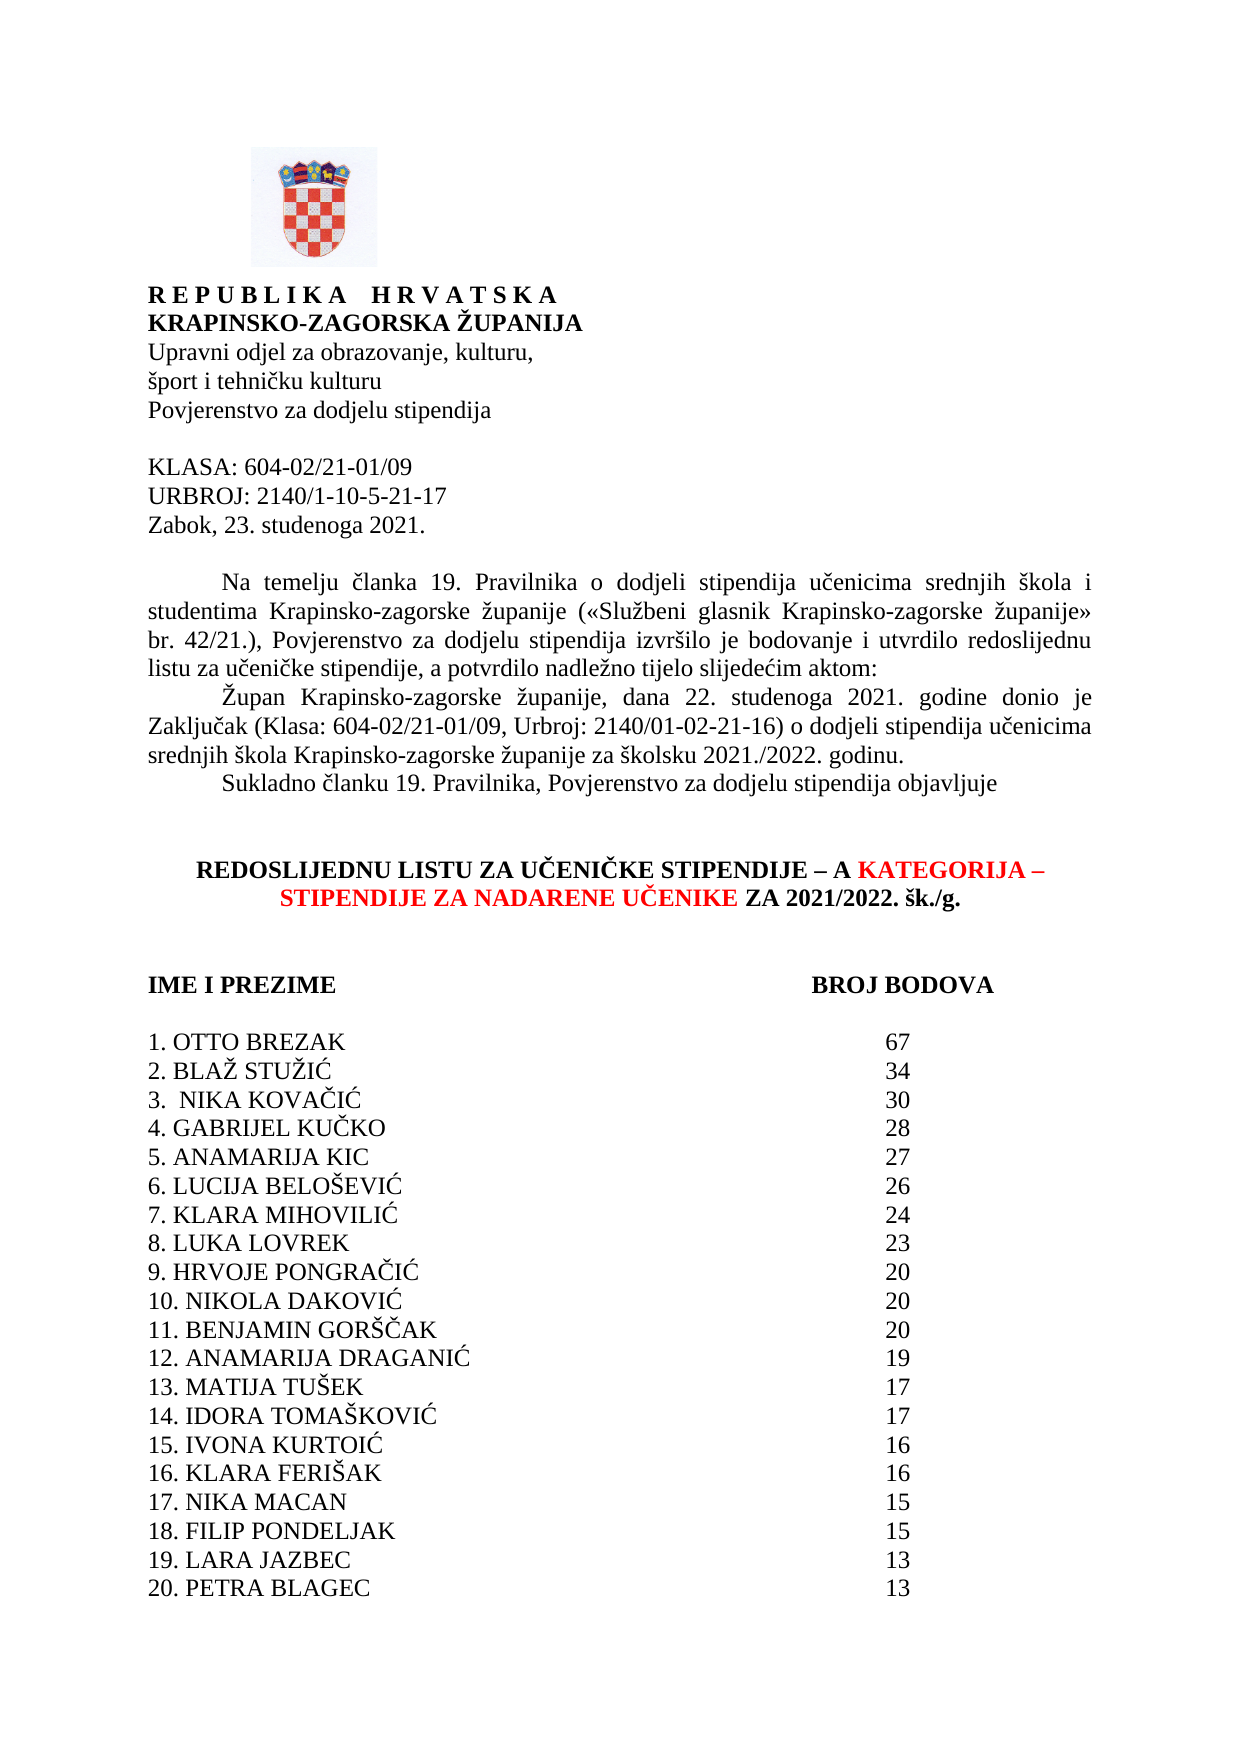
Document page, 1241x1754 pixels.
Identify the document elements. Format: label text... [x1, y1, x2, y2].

text Povjerenstvo za dodjelu stipendija [148, 395, 1093, 423]
text 6. LUCIJA BELOŠEVIĆ 26 [148, 1171, 1093, 1200]
text 5. ANAMARIJA KIC 27 [148, 1142, 1093, 1171]
text 8. LUKA LOVREK 23 [148, 1228, 1093, 1257]
text 14. IDORA TOMAŠKOVIĆ 17 [148, 1401, 1093, 1430]
text 11. BENJAMIN GORŠČAK 20 [148, 1315, 1093, 1343]
text 20. PETRA BLAGEC 13 [148, 1573, 1093, 1602]
text R E P U B L I K A H R V A T S K A [148, 280, 1093, 308]
text 1. OTTO BREZAK 67 [148, 1027, 1093, 1056]
text 18. FILIP PONDELJAK 15 [148, 1516, 1093, 1545]
text 2. BLAŽ STUŽIĆ 34 [148, 1056, 1093, 1085]
text REDOSLIJEDNU LISTU ZA UČENIČKE STIPENDIJE – A KATEGORIJA – [148, 855, 1093, 883]
text STIPENDIJE ZA NADARENE UČENIKE ZA 2021/2022. šk./g. [148, 883, 1093, 912]
text 7. KLARA MIHOVILIĆ 24 [148, 1200, 1093, 1228]
text 3. NIKA KOVAČIĆ 30 [148, 1085, 1093, 1113]
text KRAPINSKO-ZAGORSKA ŽUPANIJA [148, 308, 1093, 337]
text Upravni odjel za obrazovanje, kulturu, [148, 337, 1093, 366]
text 13. MATIJA TUŠEK 17 [148, 1372, 1093, 1401]
text Sukladno članku 19. Pravilnika, Povjerenstvo za dodjelu stipendija objavljuje [148, 768, 1093, 797]
text 4. GABRIJEL KUČKO 28 [148, 1113, 1093, 1142]
text 15. IVONA KURTOIĆ 16 [148, 1430, 1093, 1458]
text 9. HRVOJE PONGRAČIĆ 20 [148, 1257, 1093, 1286]
text URBROJ: 2140/1-10-5-21-17 [148, 481, 1093, 510]
text Župan Krapinsko-zagorske županije, dana 22. studenoga 2021. godine donio je Zaključak (Klasa: 604-02/21-01/09, Urbroj: 2140/01-02-21-16) o dodjeli stipendija učenicima srednjih škola Krapinsko-zagorske županije za školsku 2021./2022. godinu. [148, 682, 1093, 768]
picture [250, 147, 378, 267]
text 16. KLARA FERIŠAK 16 [148, 1458, 1093, 1487]
text 17. NIKA MACAN 15 [148, 1487, 1093, 1516]
text KLASA: 604-02/21-01/09 [148, 452, 1093, 481]
text 10. NIKOLA DAKOVIĆ 20 [148, 1286, 1093, 1315]
text 19. LARA JAZBEC 13 [148, 1545, 1093, 1573]
text Na temelju članka 19. Pravilnika o dodjeli stipendija učenicima srednjih škola i studentima Krapinsko-zagorske županije («Službeni glasnik Krapinsko-zagorske županije» br. 42/21.), Povjerenstvo za dodjelu stipendija izvršilo je bodovanje i utvrdilo redoslijednu listu za učeničke stipendije, a potvrdilo nadležno tijelo slijedećim aktom: [148, 567, 1093, 682]
text šport i tehničku kulturu [148, 366, 1093, 395]
text Zabok, 23. studenoga 2021. [148, 510, 1093, 538]
text 12. ANAMARIJA DRAGANIĆ 19 [148, 1343, 1093, 1372]
text IME I PREZIME BROJ BODOVA [148, 970, 1093, 998]
